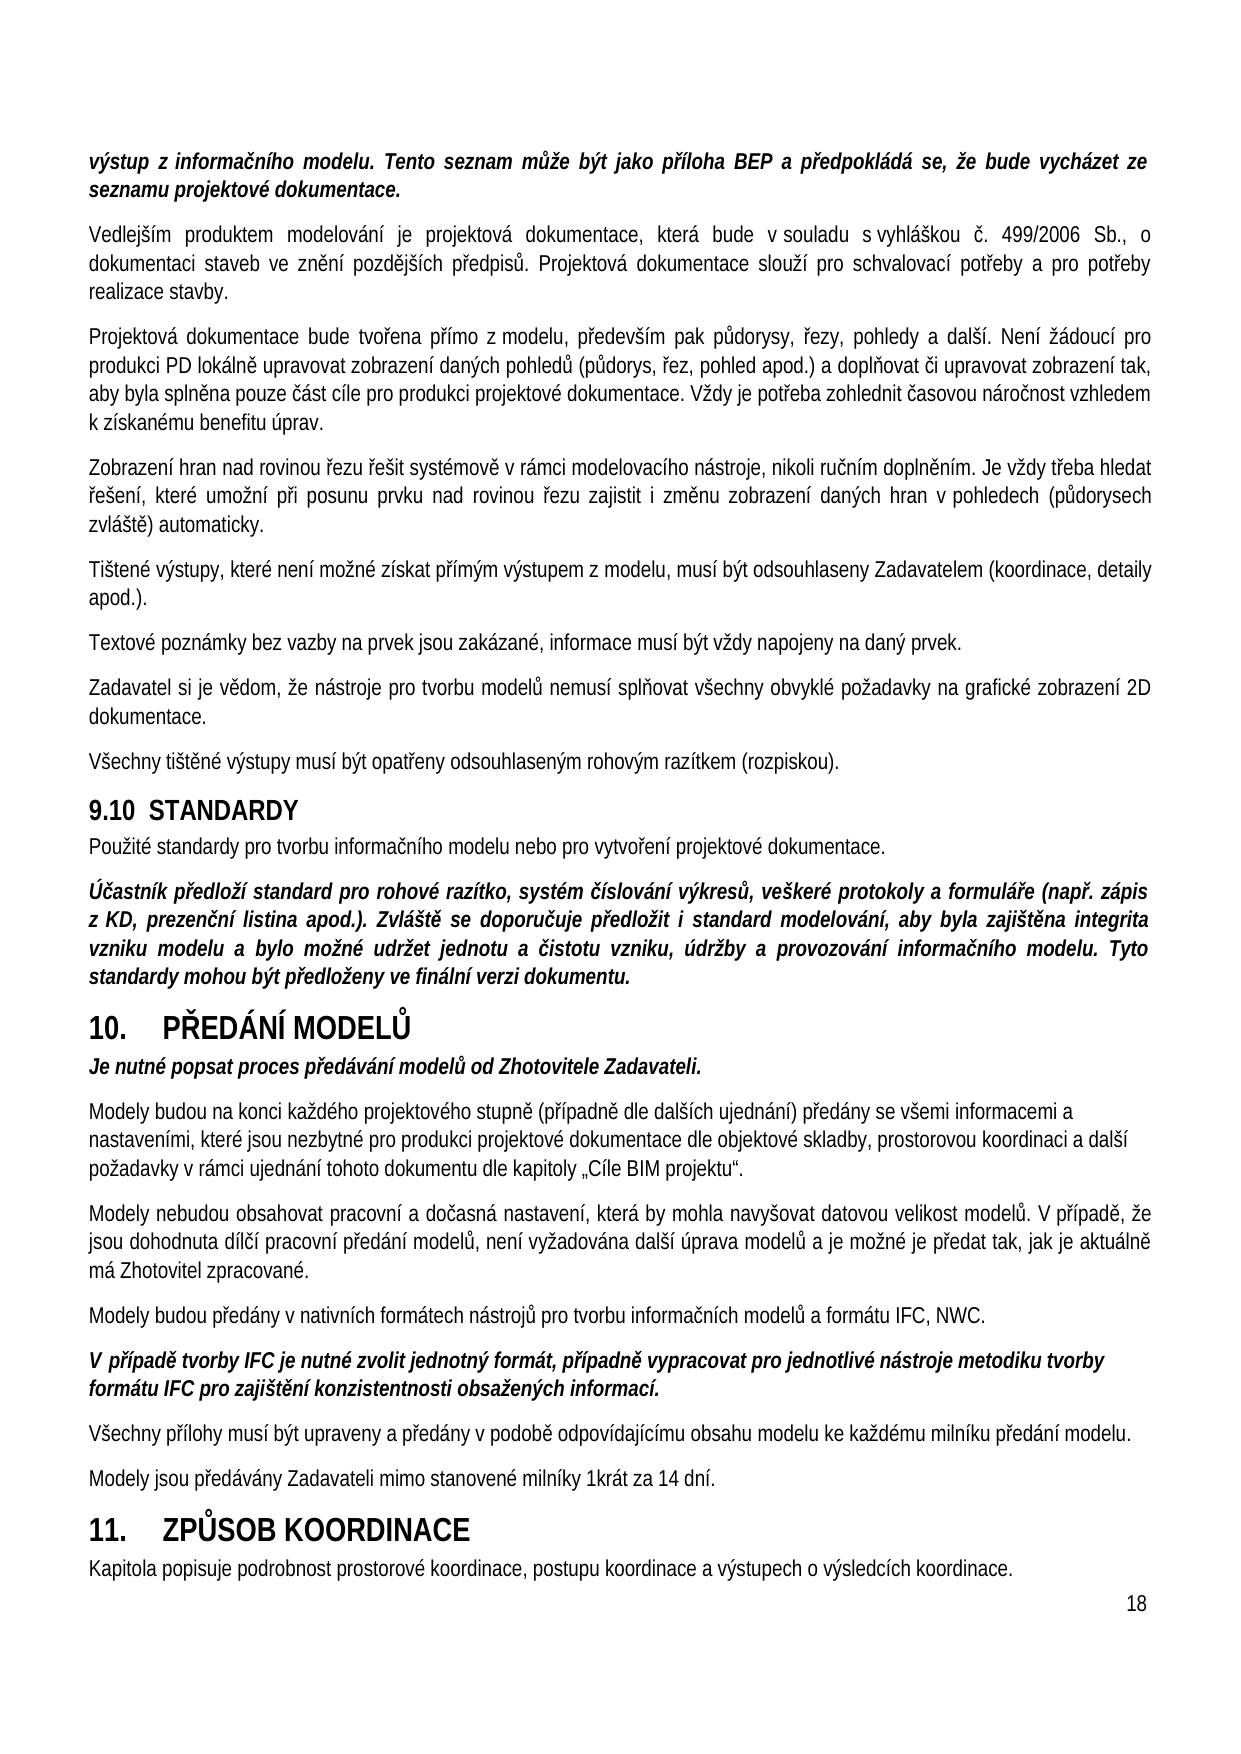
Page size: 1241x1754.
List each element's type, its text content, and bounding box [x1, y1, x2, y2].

text Zadavatel si je vědom, že nástroje pro tvorbu modelů nemusí splňovat všechny obvyklé požadavky na grafické zobrazení 2D dokumentace. [89, 674, 1152, 729]
text Vedlejším produktem modelování je projektová dokumentace, která bude v souladu s vyhláškou č. 499/2006 Sb., o dokumentaci staveb ve znění pozdějších předpisů. Projektová dokumentace slouží pro schvalovací potřeby a pro potřeby realizace stavby. [89, 221, 1152, 304]
subtitle PŘEDÁNÍ MODELŮ [89, 1008, 1152, 1046]
text Modely jsou předávány Zadavateli mimo stanovené milníky 1krát za 14 dní. [89, 1465, 1152, 1492]
subtitle ZPŮSOB KOORDINACE [89, 1511, 1152, 1549]
text Všechny přílohy musí být upraveny a předány v podobě odpovídajícímu obsahu modelu ke každému milníku předání modelu. [89, 1420, 1152, 1447]
subtitle STANDARDY [89, 793, 1152, 826]
text Je nutné popsat proces předávání modelů od Zhotovitele Zadavateli. [89, 1053, 1152, 1079]
text Modely budou na konci každého projektového stupně (případně dle dalších ujednání) předány se všemi informacemi a nastaveními, které jsou nezbytné pro produkci projektové dokumentace dle objektové skladby, prostorovou koordinaci a další požadavky v rámci ujednání tohoto dokumentu dle kapitoly „Cíle BIM projektu“. [89, 1098, 1152, 1181]
text Použité standardy pro tvorbu informačního modelu nebo pro vytvoření projektové dokumentace. [89, 833, 1152, 859]
text Zobrazení hran nad rovinou řezu řešit systémově v rámci modelovacího nástroje, nikoli ručním doplněním. Je vždy třeba hledat řešení, které umožní při posunu prvku nad rovinou řezu zajistit i změnu zobrazení daných hran v pohledech (půdorysech zvláště) automaticky. [89, 454, 1152, 537]
text V případě tvorby IFC je nutné zvolit jednotný formát, případně vypracovat pro jednotlivé nástroje metodiku tvorby formátu IFC pro zajištění konzistentnosti obsažených informací. [89, 1347, 1152, 1402]
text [89, 148, 1152, 202]
text Modely nebudou obsahovat pracovní a dočasná nastavení, která by mohla navyšovat datovou velikost modelů. V případě, že jsou dohodnuta dílčí pracovní předání modelů, není vyžadována další úprava modelů a je možné je předat tak, jak je aktuálně má Zhotovitel zpracované. [89, 1200, 1152, 1283]
text Textové poznámky bez vazby na prvek jsou zakázané, informace musí být vždy napojeny na daný prvek. [89, 629, 1152, 656]
text Projektová dokumentace bude tvořena přímo z modelu, především pak půdorysy, řezy, pohledy a další. Není žádoucí pro produkci PD lokálně upravovat zobrazení daných pohledů (půdorys, řez, pohled apod.) a doplňovat či upravovat zobrazení tak, aby byla splněna pouze část cíle pro produkci projektové dokumentace. Vždy je potřeba zohlednit časovou náročnost vzhledem k získanému benefitu úprav. [89, 323, 1152, 435]
text Modely budou předány v nativních formátech nástrojů pro tvorbu informačních modelů a formátu IFC, NWC. [89, 1302, 1152, 1328]
text Všechny tištěné výstupy musí být opatřeny odsouhlaseným rohovým razítkem (rozpiskou). [89, 748, 1152, 774]
text Tištené výstupy, které není možné získat přímým výstupem z modelu, musí být odsouhlaseny Zadavatelem (koordinace, detaily apod.). [89, 556, 1152, 610]
text Kapitola popisuje podrobnost prostorové koordinace, postupu koordinace a výstupech o výsledcích koordinace. [89, 1555, 1152, 1581]
text Účastník předloží standard pro rohové razítko, systém číslování výkresů, veškeré protokoly a formuláře (např. zápis z KD, prezenční listina apod.). Zvláště se doporučuje předložit i standard modelování, aby byla zajištěna integrita vzniku modelu a bylo možné udržet jednotu a čistotu vzniku, údržby a provozování informačního modelu. Tyto standardy mohou být předloženy ve finální verzi dokumentu. [89, 878, 1152, 989]
